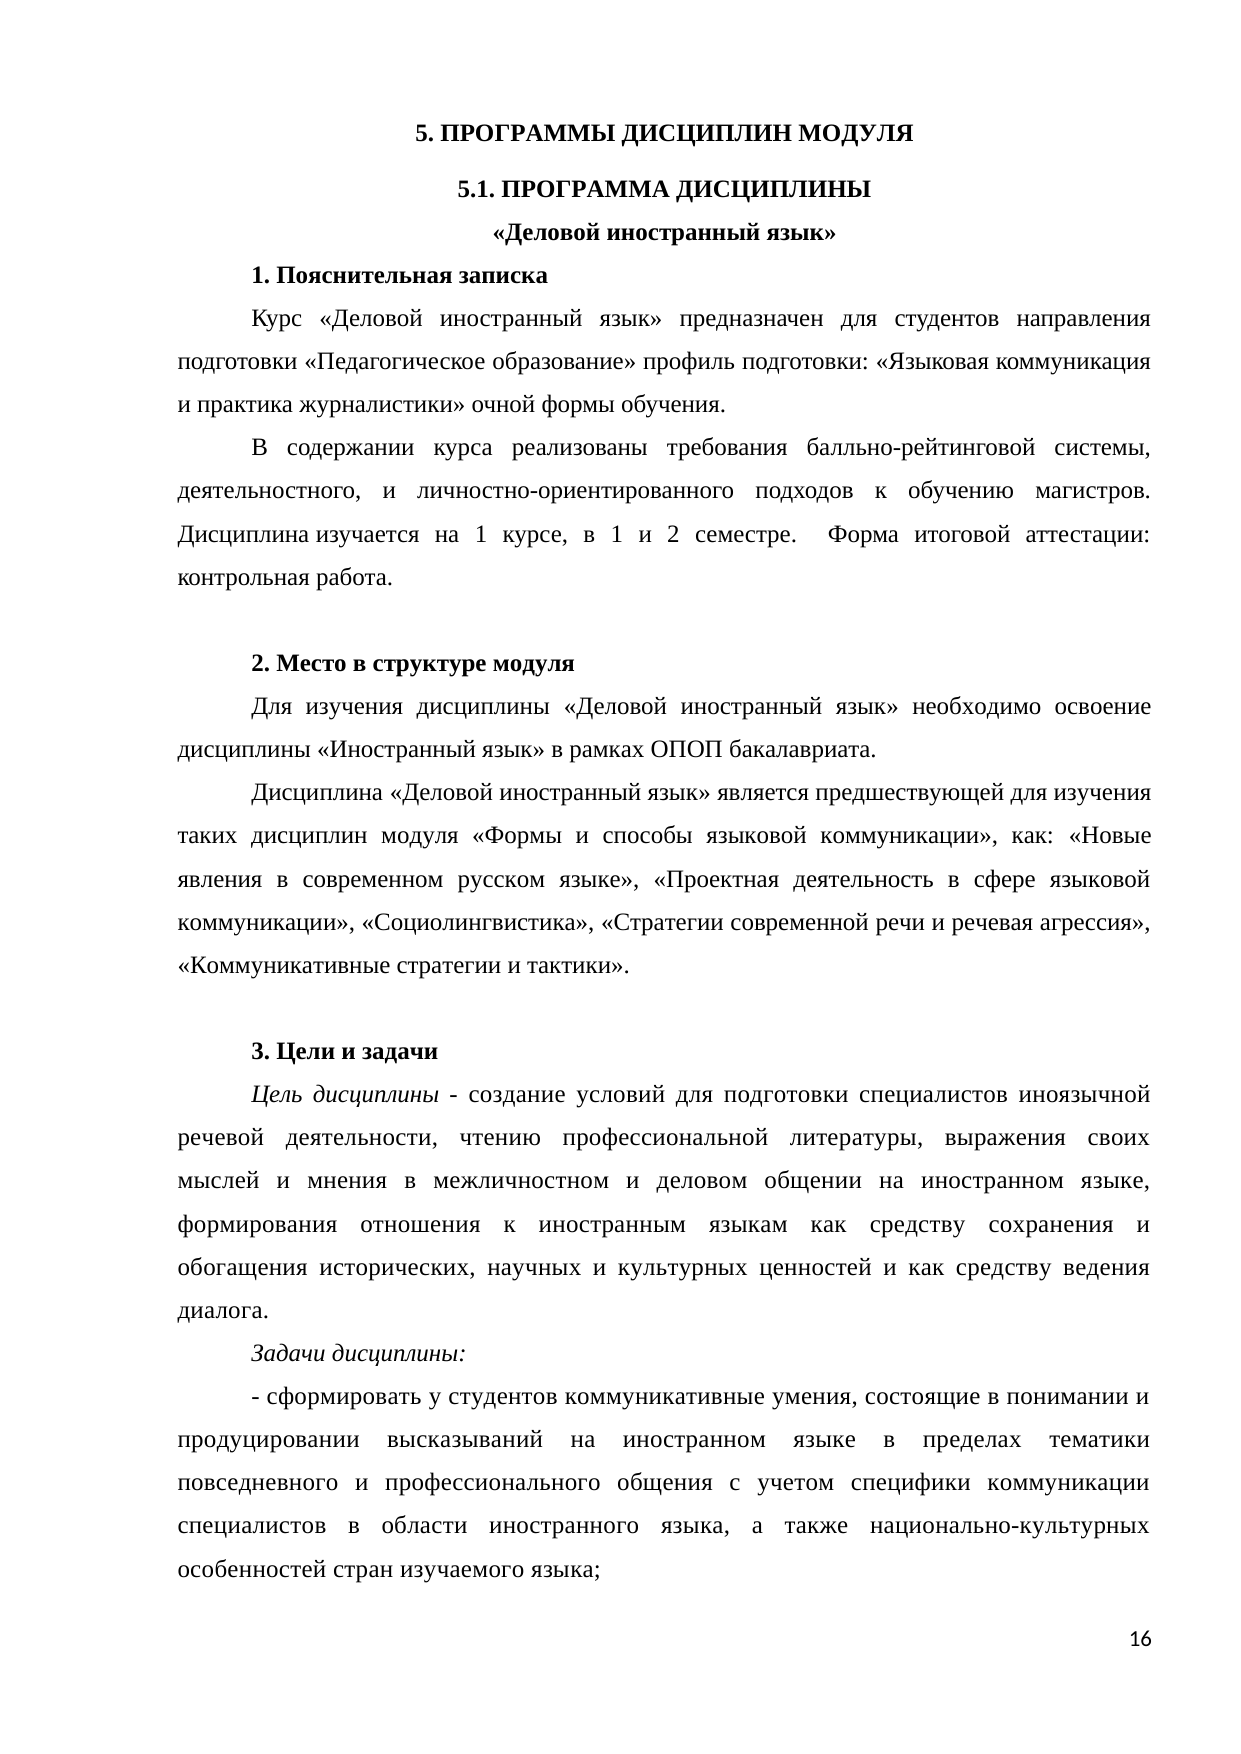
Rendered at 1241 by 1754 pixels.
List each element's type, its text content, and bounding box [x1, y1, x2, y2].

text «Деловой иностранный язык» [177, 217, 1152, 246]
text Курс «Деловой иностранный язык» предназначен для студентов направления подготовки «Педагогическое образование» профиль подготовки: «Языковая коммуникация и практика журналистики» очной формы обучения. [177, 303, 1152, 418]
text 2. Место в структуре модуля [177, 648, 1152, 677]
text Для изучения дисциплины «Деловой иностранный язык» необходимо освоение дисциплины «Иностранный язык» в рамках ОПОП бакалавриата. [177, 691, 1152, 763]
text 5. ПРОГРАММЫ ДИСЦИПЛИН МОДУЛЯ [177, 118, 1152, 147]
text 5.1. ПРОГРАММА ДИСЦИПЛИНЫ [177, 174, 1152, 202]
text - сформировать у студентов коммуникативные умения, состоящие в понимании и продуцировании высказываний на иностранном языке в пределах тематики повседневного и профессионального общения с учетом специфики коммуникации специалистов в области иностранного языка, а также национально-культурных особенностей стран изучаемого языка; [177, 1381, 1152, 1582]
text Дисциплина «Деловой иностранный язык» является предшествующей для изучения таких дисциплин модуля «Формы и способы языковой коммуникации», как: «Новые явления в современном русском языке», «Проектная деятельность в сфере языковой коммуникации», «Социолингвистика», «Стратегии современной речи и речевая агрессия», «Коммуникативные стратегии и тактики». [177, 777, 1152, 979]
text 3. Цели и задачи [177, 1036, 1152, 1065]
text Задачи дисциплины: [177, 1338, 1152, 1367]
text 1. Пояснительная записка [177, 260, 1152, 289]
text Цель дисциплины - создание условий для подготовки специалистов иноязычной речевой деятельности, чтению профессиональной литературы, выражения своих мыслей и мнения в межличностном и деловом общении на иностранном языке, формирования отношения к иностранным языкам как средству сохранения и обогащения исторических, научных и культурных ценностей и как средству ведения диалога. [177, 1079, 1152, 1324]
text В содержании курса реализованы требования балльно-рейтинговой системы, деятельностного, и личностно-ориентированного подходов к обучению магистров. Дисциплина изучается на 1 курсе, в 1 и 2 семестре. Форма итоговой аттестации: контрольная работа. [177, 432, 1152, 591]
